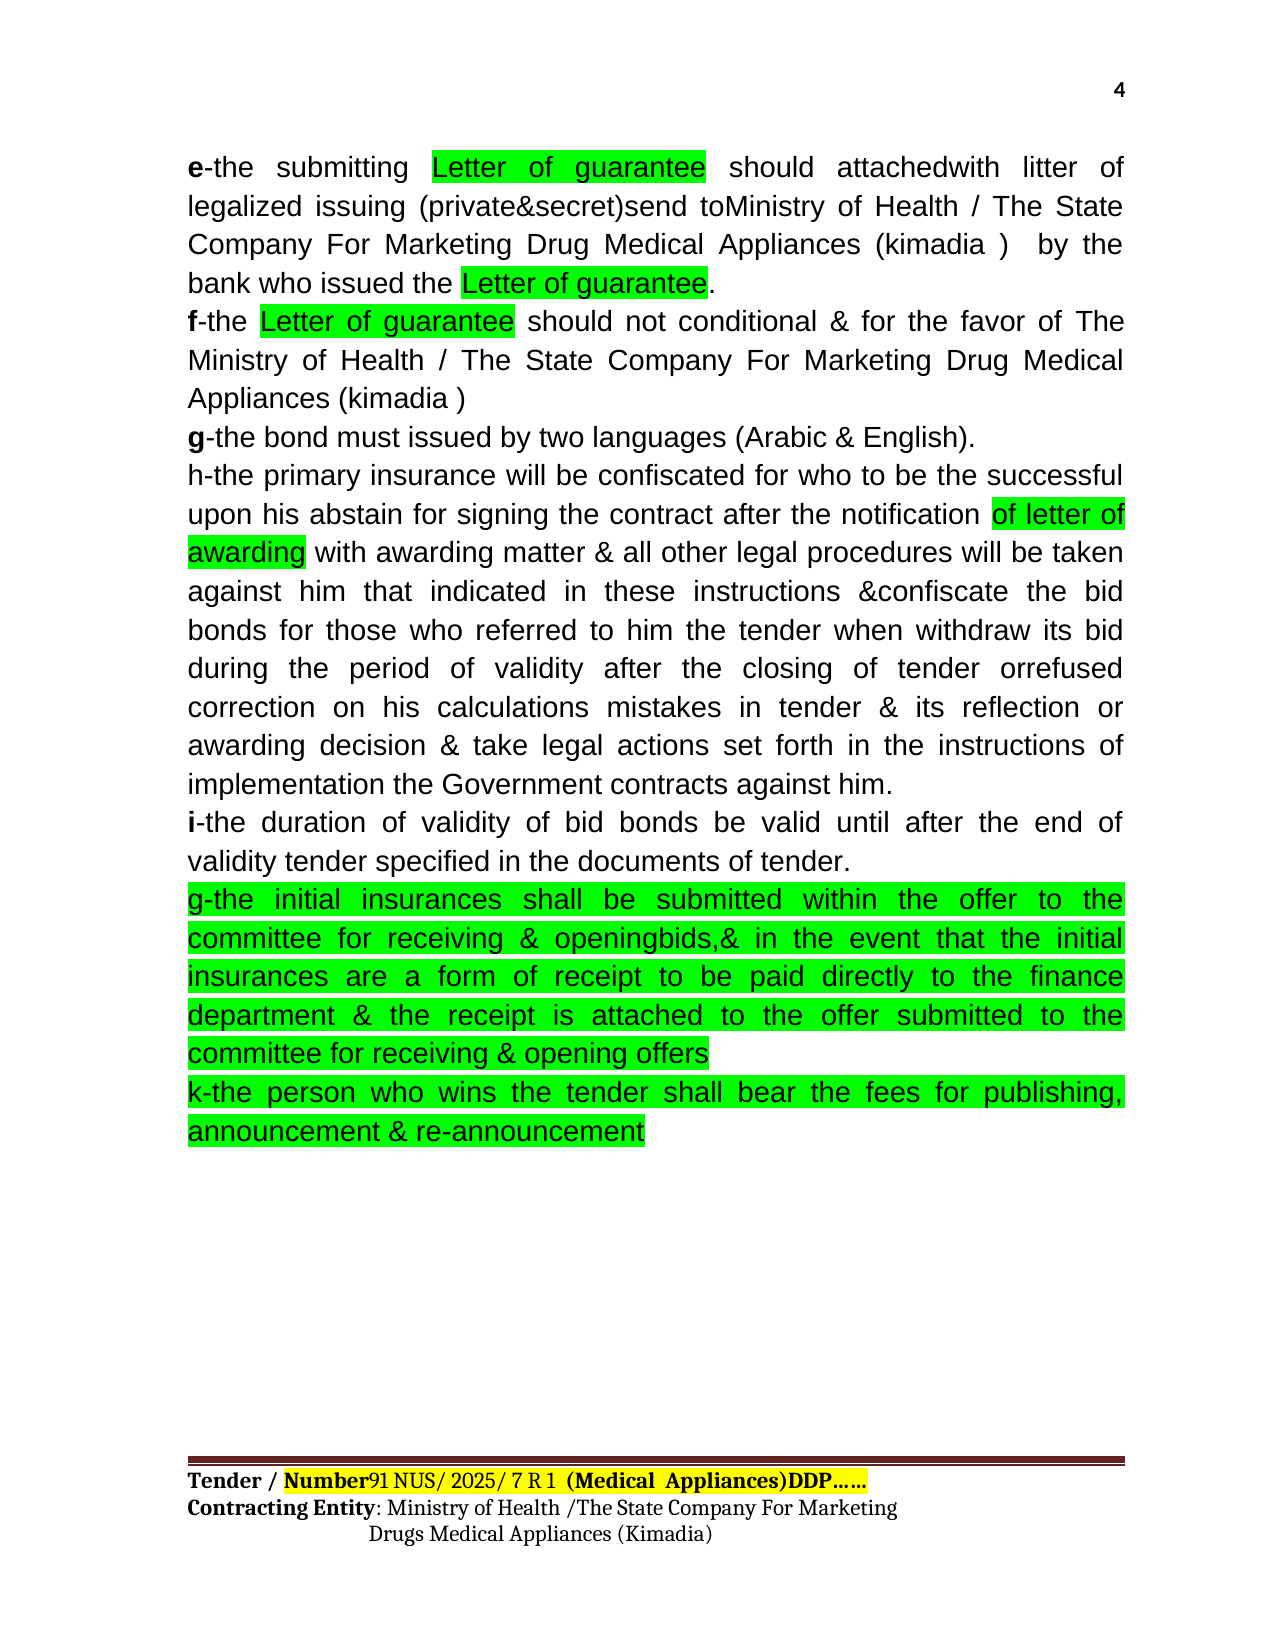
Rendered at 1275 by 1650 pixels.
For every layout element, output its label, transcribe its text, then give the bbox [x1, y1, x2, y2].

text e-the submitting Letter of guarantee should attachedwith litter of legalized issuing (private&secret)send toMinistry of Health / The State Company For Marketing Drug Medical Appliances (kimadia ) by the bank who issued the Letter of guarantee. [187, 150, 1125, 299]
text g-the bond must issued by two languages (Arabic & English). [187, 420, 1125, 453]
text g-the initial insurances shall be submitted within the offer to the committee for receiving & openingbids,& in the event that the initial insurances are a form of receipt to be paid directly to the finance department & the receipt is attached to the offer submitted to the committee for receiving & opening offers [187, 882, 1125, 1070]
text h-the primary insurance will be confiscated for who to be the successful upon his abstain for signing the contract after the notification of letter of awarding with awarding matter & all other legal procedures will be taken against him that indicated in these instructions &confiscate the bid bonds for those who referred to him the tender when withdraw its bid during the period of validity after the closing of tender orrefused correction on his calculations mistakes in tender & its reflection or awarding decision & take legal actions set forth in the instructions of implementation the Government contracts against him. [187, 458, 1125, 800]
text i-the duration of validity of bid bonds be valid until after the end of validity tender specified in the documents of tender. [187, 805, 1125, 877]
text k-the person who wins the tender shall bear the fees for publishing, announcement & re-announcement [187, 1075, 1125, 1147]
text f-the Letter of guarantee should not conditional & for the favor of The Ministry of Health / The State Company For Marketing Drug Medical Appliances (kimadia ) [187, 304, 1125, 415]
